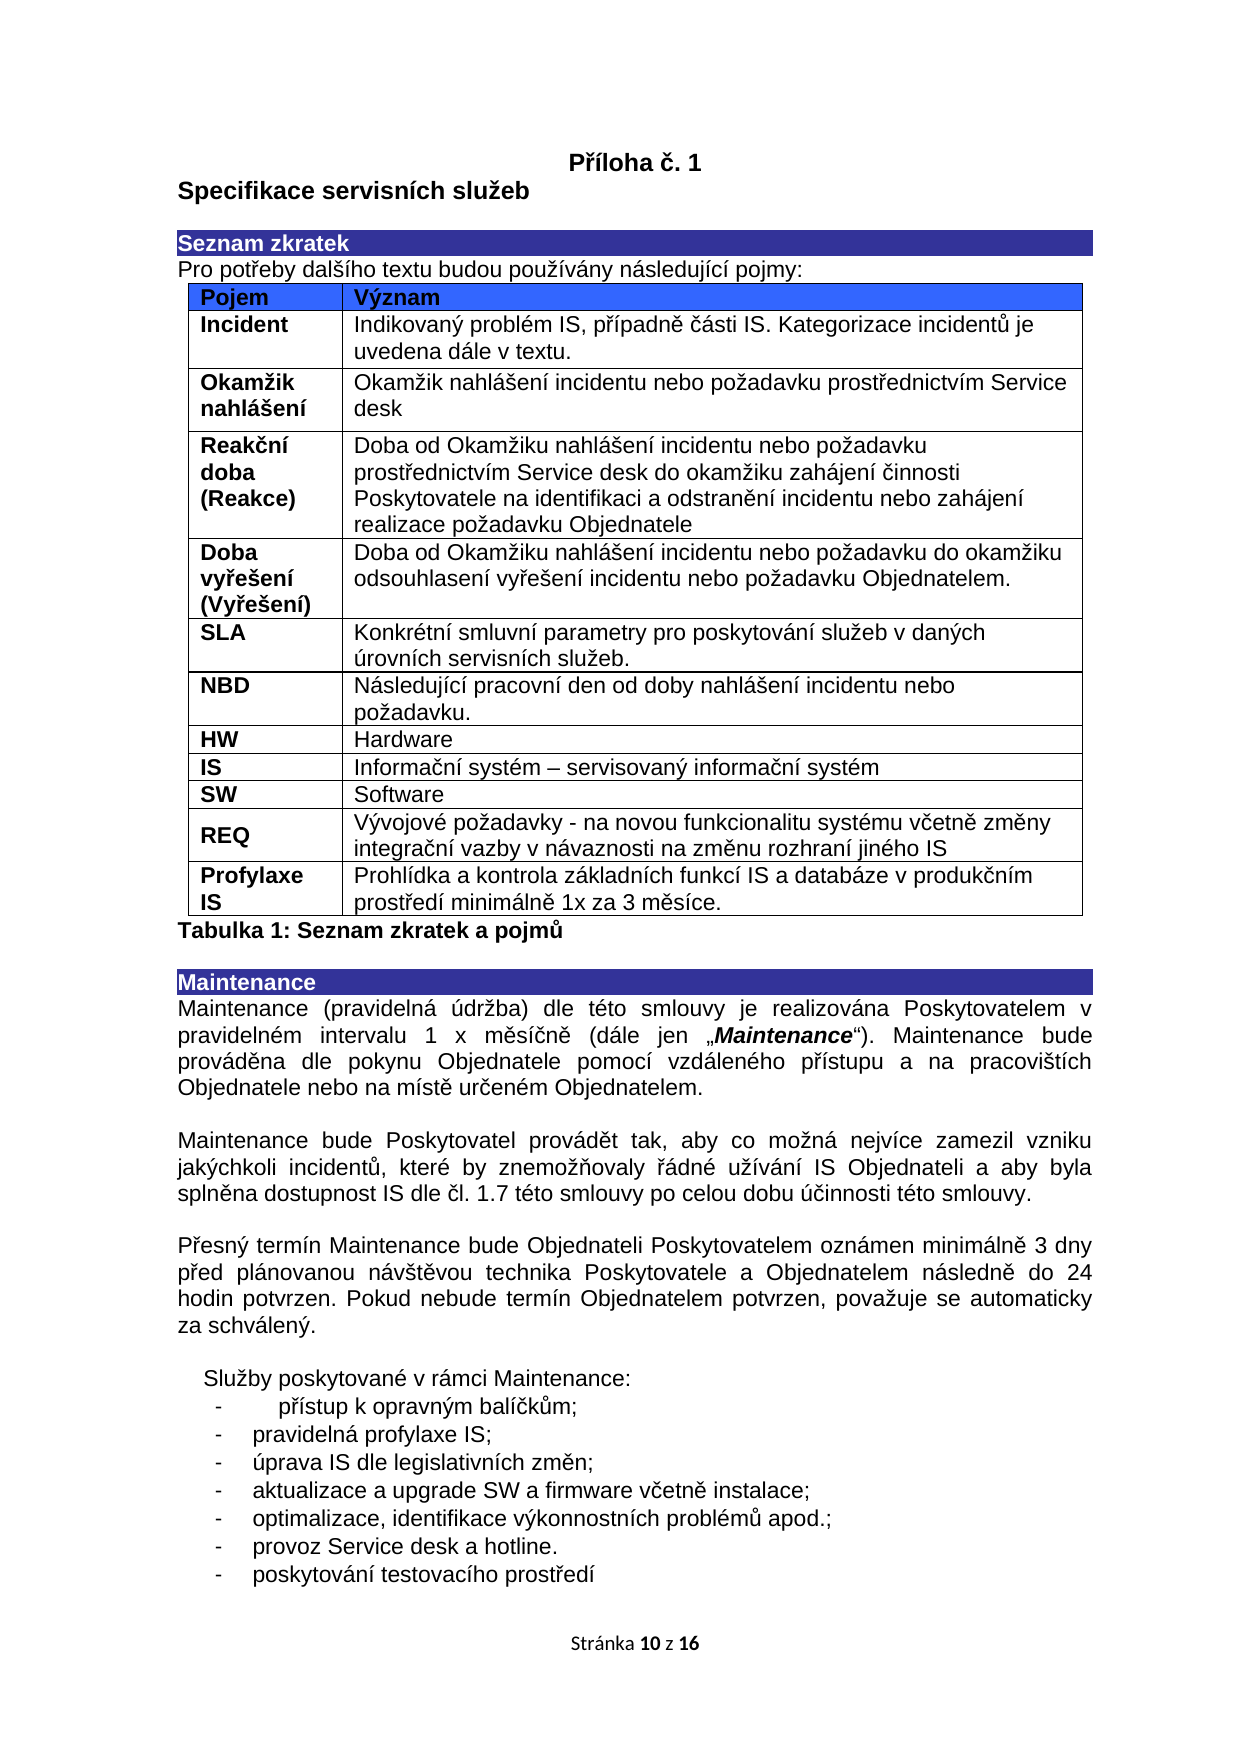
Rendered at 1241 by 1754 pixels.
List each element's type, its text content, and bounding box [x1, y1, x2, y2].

table_cell Profylaxe IS [189, 862, 342, 915]
text Maintenance bude Poskytovatel provádět tak, aby co možná nejvíce zamezil vzniku jakýchkoli incidentů, které by znemožňovaly řádné užívání IS Objednateli a aby byla splněna dostupnost IS dle čl. 1.7 této smlouvy po celou dobu účinnosti této smlouvy. [177, 1127, 1093, 1206]
list poskytování testovacího prostředí [215, 1560, 1093, 1588]
table_cell Reakční doba (Reakce) [189, 432, 342, 538]
table_cell Konkrétní smluvní parametry pro poskytování služeb v daných úrovních servisních služeb. [343, 619, 1082, 671]
table_cell SW [189, 781, 342, 807]
table_cell SLA [189, 619, 342, 671]
text Pro potřeby dalšího textu budou používány následující pojmy: [177, 256, 1093, 283]
list aktualizace a upgrade SW a firmware včetně instalace; [215, 1476, 1093, 1504]
table_header Význam [343, 284, 1082, 310]
table_cell IS [189, 754, 342, 780]
table_cell Doba od Okamžiku nahlášení incidentu nebo požadavku do okamžiku odsouhlasení vyřešení incidentu nebo požadavku Objednatelem. [343, 539, 1082, 618]
table_header Pojem [189, 284, 342, 310]
table_cell Doba vyřešení (Vyřešení) [189, 539, 342, 618]
text Seznam zkratek [177, 230, 1093, 256]
table_cell Incident [189, 311, 342, 368]
table_cell Následující pracovní den od doby nahlášení incidentu nebo požadavku. [343, 673, 1082, 725]
table_cell Informační systém – servisovaný informační systém [343, 754, 1082, 780]
table_cell Software [343, 781, 1082, 807]
table_cell REQ [189, 809, 342, 861]
list pravidelná profylaxe IS; [215, 1420, 1093, 1448]
table_cell Prohlídka a kontrola základních funkcí IS a databáze v produkčním prostředí minimálně 1x za 3 měsíce. [343, 862, 1082, 915]
table_cell Doba od Okamžiku nahlášení incidentu nebo požadavku prostřednictvím Service desk do okamžiku zahájení činnosti Poskytovatele na identifikaci a odstranění incidentu nebo zahájení realizace požadavku Objednatele [343, 432, 1082, 538]
text Tabulka 1: Seznam zkratek a pojmů [177, 916, 1093, 944]
text Příloha č. 1 [177, 148, 1093, 176]
list optimalizace, identifikace výkonnostních problémů apod.; [215, 1504, 1093, 1532]
table_cell Hardware [343, 726, 1082, 753]
table_cell Vývojové požadavky - na novou funkcionalitu systému včetně změny integrační vazby v návaznosti na změnu rozhraní jiného IS [343, 809, 1082, 861]
table_cell Indikovaný problém IS, případně části IS. Kategorizace incidentů je uvedena dále v textu. [343, 311, 1082, 368]
list úprava IS dle legislativních změn; [215, 1448, 1093, 1476]
table_cell HW [189, 726, 342, 753]
text Specifikace servisních služeb [177, 176, 1093, 205]
list přístup k opravným balíčkům; [215, 1392, 1093, 1420]
table_cell NBD [189, 673, 342, 725]
text Přesný termín Maintenance bude Objednateli Poskytovatelem oznámen minimálně 3 dny před plánovanou návštěvou technika Poskytovatele a Objednatelem následně do 24 hodin potvrzen. Pokud nebude termín Objednatelem potvrzen, považuje se automaticky za schválený. [177, 1232, 1093, 1338]
table_cell Okamžik nahlášení [189, 369, 342, 431]
table_cell Okamžik nahlášení incidentu nebo požadavku prostřednictvím Service desk [343, 369, 1082, 431]
text Služby poskytované v rámci Maintenance: [177, 1364, 1093, 1392]
list provoz Service desk a hotline. [215, 1532, 1093, 1560]
text Maintenance [177, 969, 1093, 995]
text Maintenance (pravidelná údržba) dle této smlouvy je realizována Poskytovatelem v pravidelném intervalu 1 x měsíčně (dále jen „Maintenance“). Maintenance bude prováděna dle pokynu Objednatele pomocí vzdáleného přístupu a na pracovištích Objednatele nebo na místě určeném Objednatelem. [177, 995, 1093, 1101]
